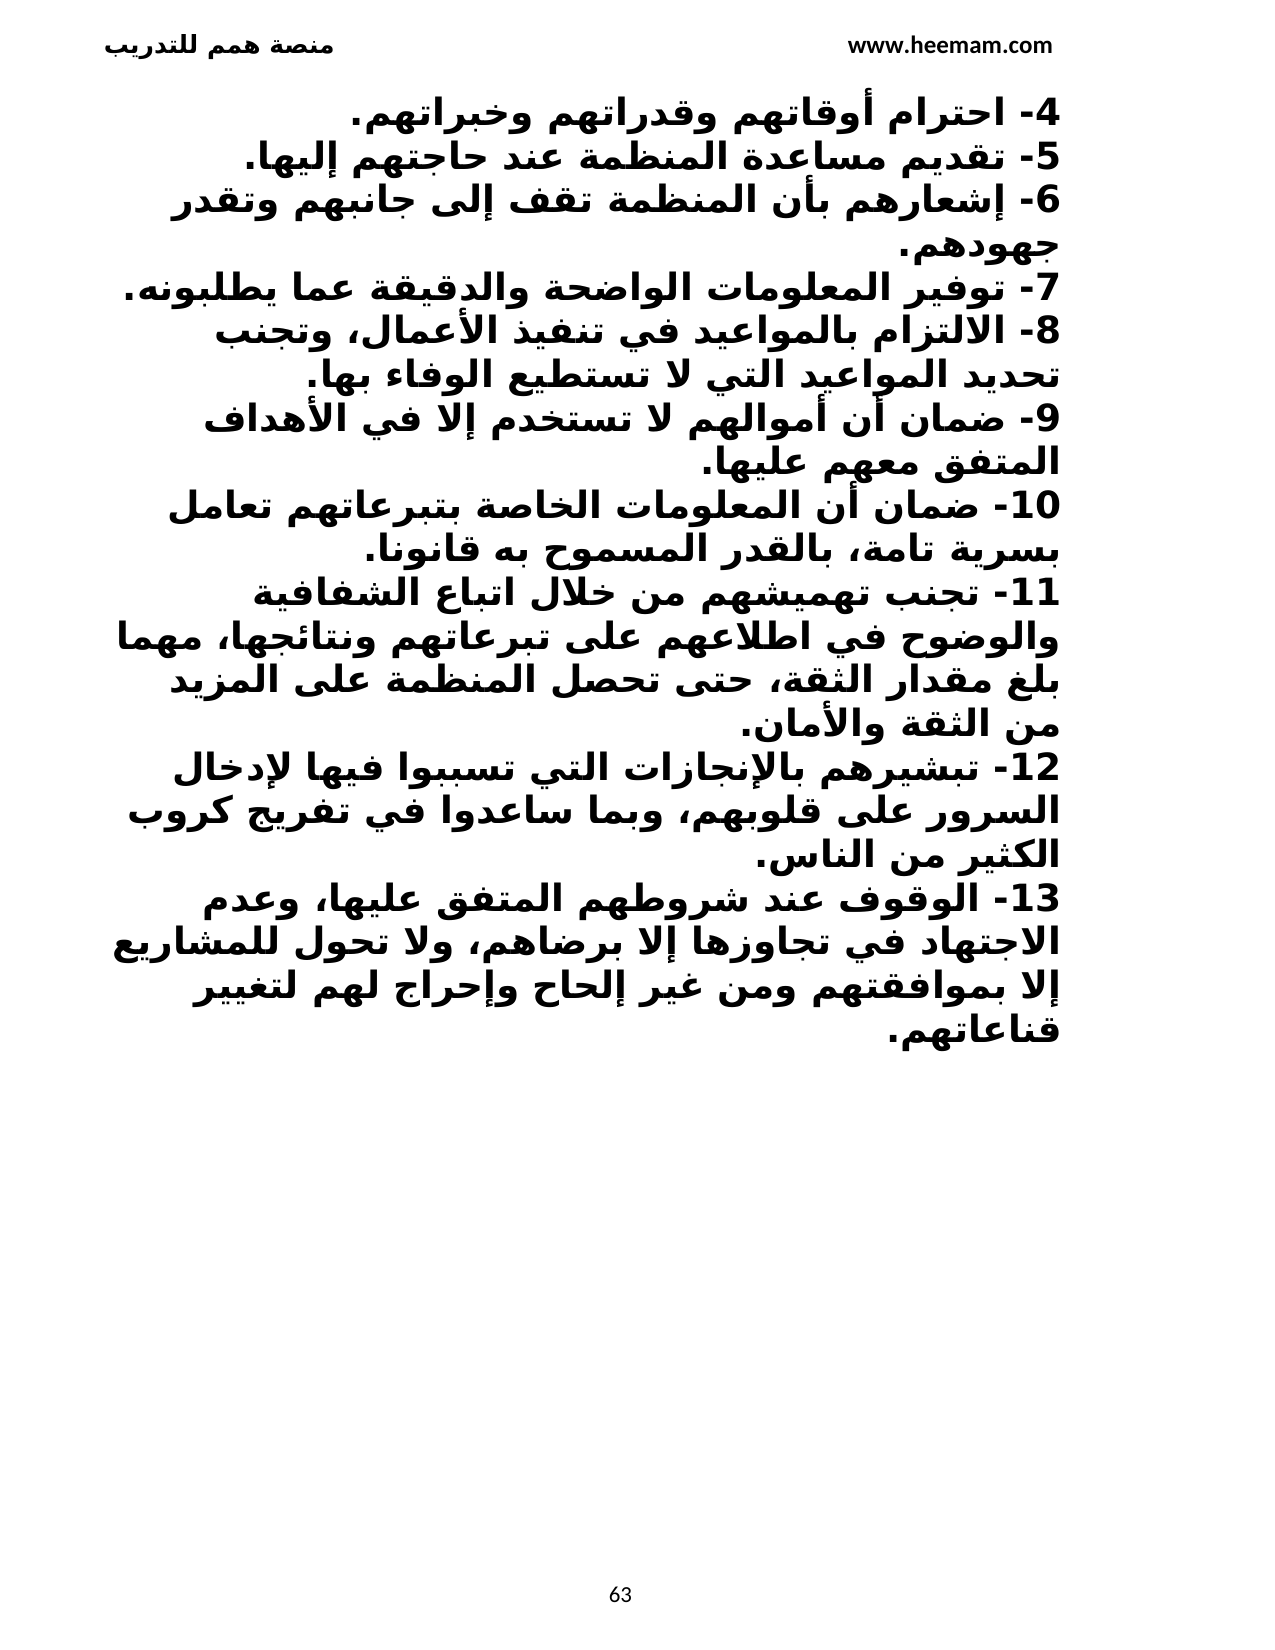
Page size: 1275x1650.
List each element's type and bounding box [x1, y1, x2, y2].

list [103, 91, 1099, 1051]
